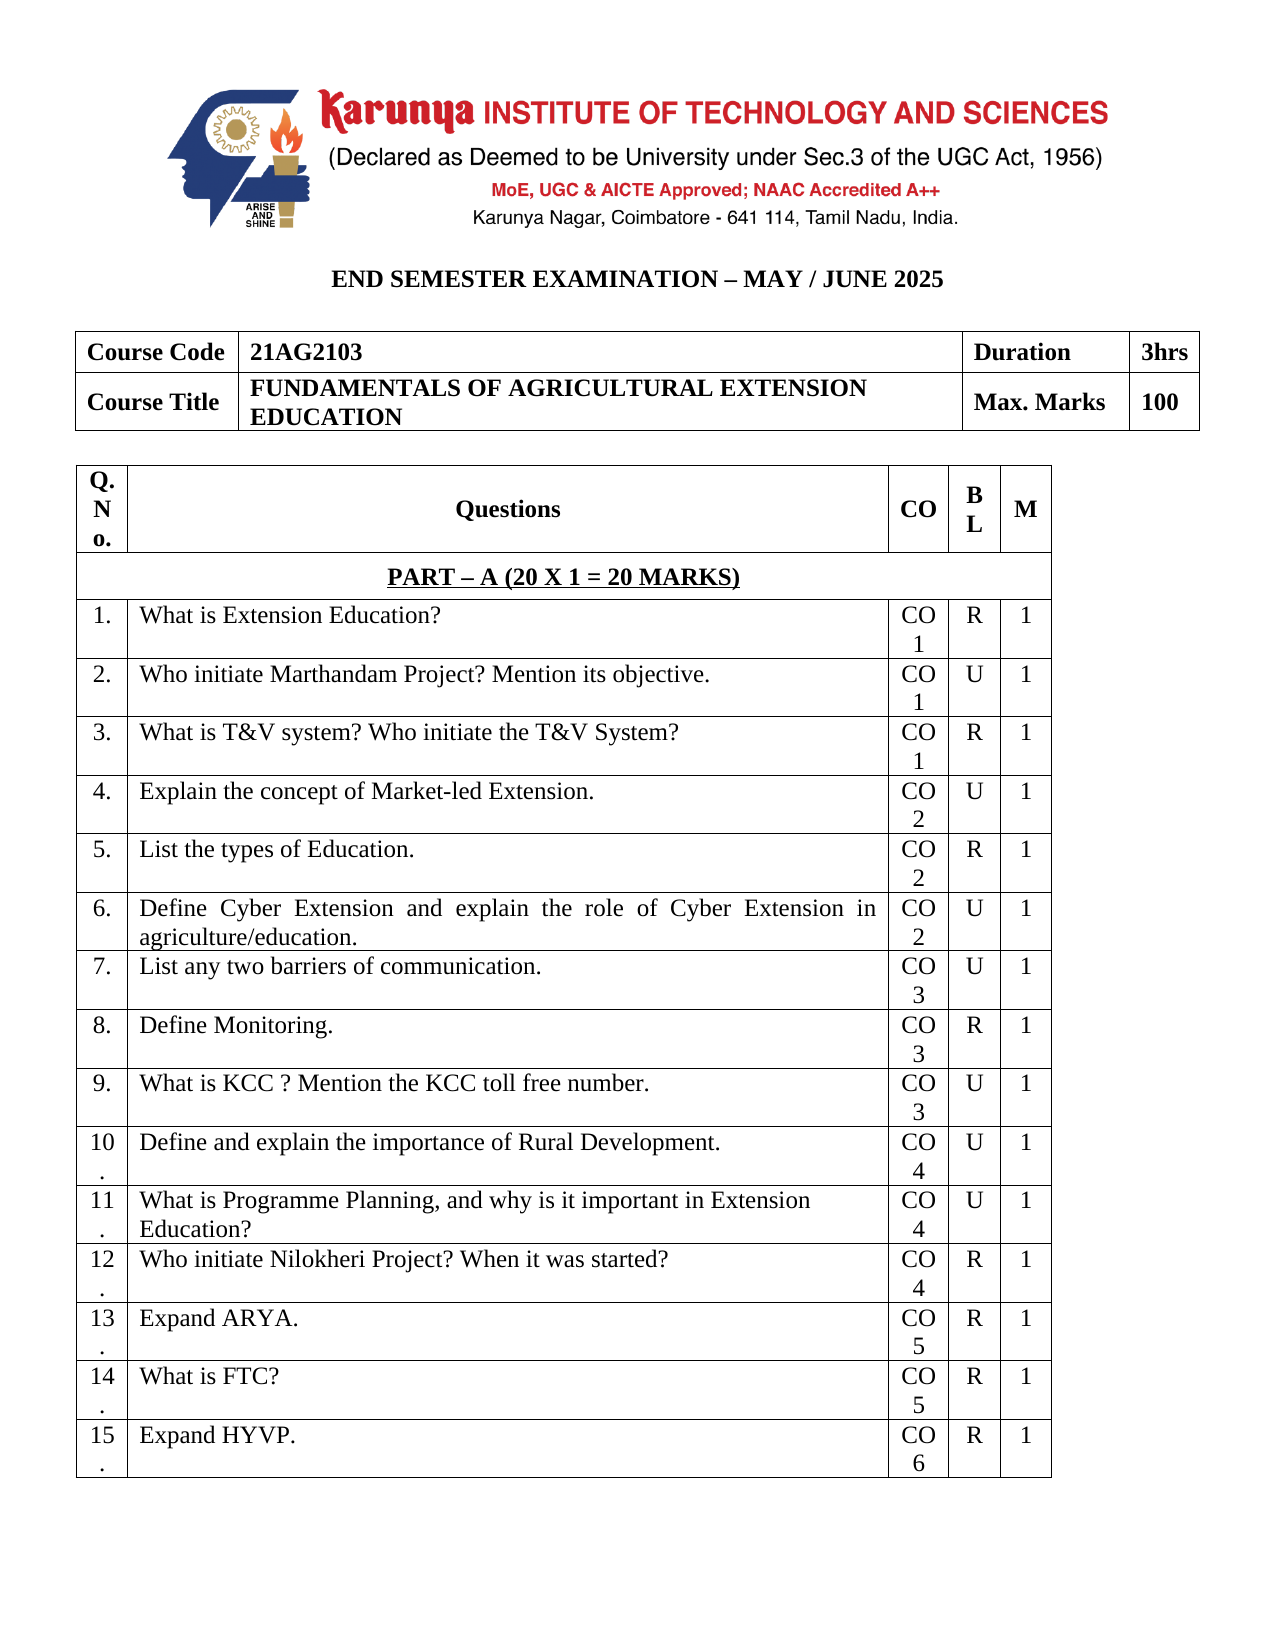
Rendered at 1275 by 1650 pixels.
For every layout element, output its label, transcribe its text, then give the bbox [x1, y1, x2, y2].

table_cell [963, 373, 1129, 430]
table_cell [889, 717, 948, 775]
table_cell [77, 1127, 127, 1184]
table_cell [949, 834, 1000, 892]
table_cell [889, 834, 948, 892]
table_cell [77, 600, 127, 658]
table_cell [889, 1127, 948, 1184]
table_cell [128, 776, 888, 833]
text END SEMESTER EXAMINATION – MAY / JUNE 2025 [150, 264, 1125, 293]
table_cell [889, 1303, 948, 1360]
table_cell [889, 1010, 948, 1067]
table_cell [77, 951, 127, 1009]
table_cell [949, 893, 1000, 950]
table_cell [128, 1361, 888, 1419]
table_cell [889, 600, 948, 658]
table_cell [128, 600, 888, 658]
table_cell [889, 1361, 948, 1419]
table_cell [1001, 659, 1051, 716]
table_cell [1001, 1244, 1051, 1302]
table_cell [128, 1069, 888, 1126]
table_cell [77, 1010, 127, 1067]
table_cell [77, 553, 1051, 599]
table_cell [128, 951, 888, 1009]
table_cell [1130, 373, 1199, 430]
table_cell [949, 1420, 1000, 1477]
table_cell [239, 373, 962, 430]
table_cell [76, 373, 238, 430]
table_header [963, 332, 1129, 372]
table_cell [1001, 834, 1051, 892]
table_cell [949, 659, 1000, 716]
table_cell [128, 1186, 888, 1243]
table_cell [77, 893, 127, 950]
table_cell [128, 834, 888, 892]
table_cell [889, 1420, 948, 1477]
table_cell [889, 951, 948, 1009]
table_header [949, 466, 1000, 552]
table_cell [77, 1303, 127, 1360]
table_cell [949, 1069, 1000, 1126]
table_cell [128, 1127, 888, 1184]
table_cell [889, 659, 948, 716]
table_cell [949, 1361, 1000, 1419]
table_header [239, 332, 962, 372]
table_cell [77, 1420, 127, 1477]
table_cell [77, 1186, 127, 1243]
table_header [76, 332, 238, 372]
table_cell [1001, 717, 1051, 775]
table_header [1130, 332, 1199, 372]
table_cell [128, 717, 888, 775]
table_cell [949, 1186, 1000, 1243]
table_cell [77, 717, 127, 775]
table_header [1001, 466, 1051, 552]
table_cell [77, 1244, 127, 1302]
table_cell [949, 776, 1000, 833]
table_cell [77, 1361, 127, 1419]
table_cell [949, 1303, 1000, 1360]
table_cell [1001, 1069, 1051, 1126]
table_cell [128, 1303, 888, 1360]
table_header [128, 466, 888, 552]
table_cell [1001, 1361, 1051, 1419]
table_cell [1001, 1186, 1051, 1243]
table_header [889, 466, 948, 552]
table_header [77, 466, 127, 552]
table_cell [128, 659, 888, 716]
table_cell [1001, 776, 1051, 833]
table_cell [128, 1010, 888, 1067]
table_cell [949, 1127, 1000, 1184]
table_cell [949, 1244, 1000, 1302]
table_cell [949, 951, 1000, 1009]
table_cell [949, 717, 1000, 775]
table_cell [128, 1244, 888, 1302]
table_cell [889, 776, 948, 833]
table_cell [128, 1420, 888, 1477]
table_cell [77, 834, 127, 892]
picture [167, 89, 1108, 228]
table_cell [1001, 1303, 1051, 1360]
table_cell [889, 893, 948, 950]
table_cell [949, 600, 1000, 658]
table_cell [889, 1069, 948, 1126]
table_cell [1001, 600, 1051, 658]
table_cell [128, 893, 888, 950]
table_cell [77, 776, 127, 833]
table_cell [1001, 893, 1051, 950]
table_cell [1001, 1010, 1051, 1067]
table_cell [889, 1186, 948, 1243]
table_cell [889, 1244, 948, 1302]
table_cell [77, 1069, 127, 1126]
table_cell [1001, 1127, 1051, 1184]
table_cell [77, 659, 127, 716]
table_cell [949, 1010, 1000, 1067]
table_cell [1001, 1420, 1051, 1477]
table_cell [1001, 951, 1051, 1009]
